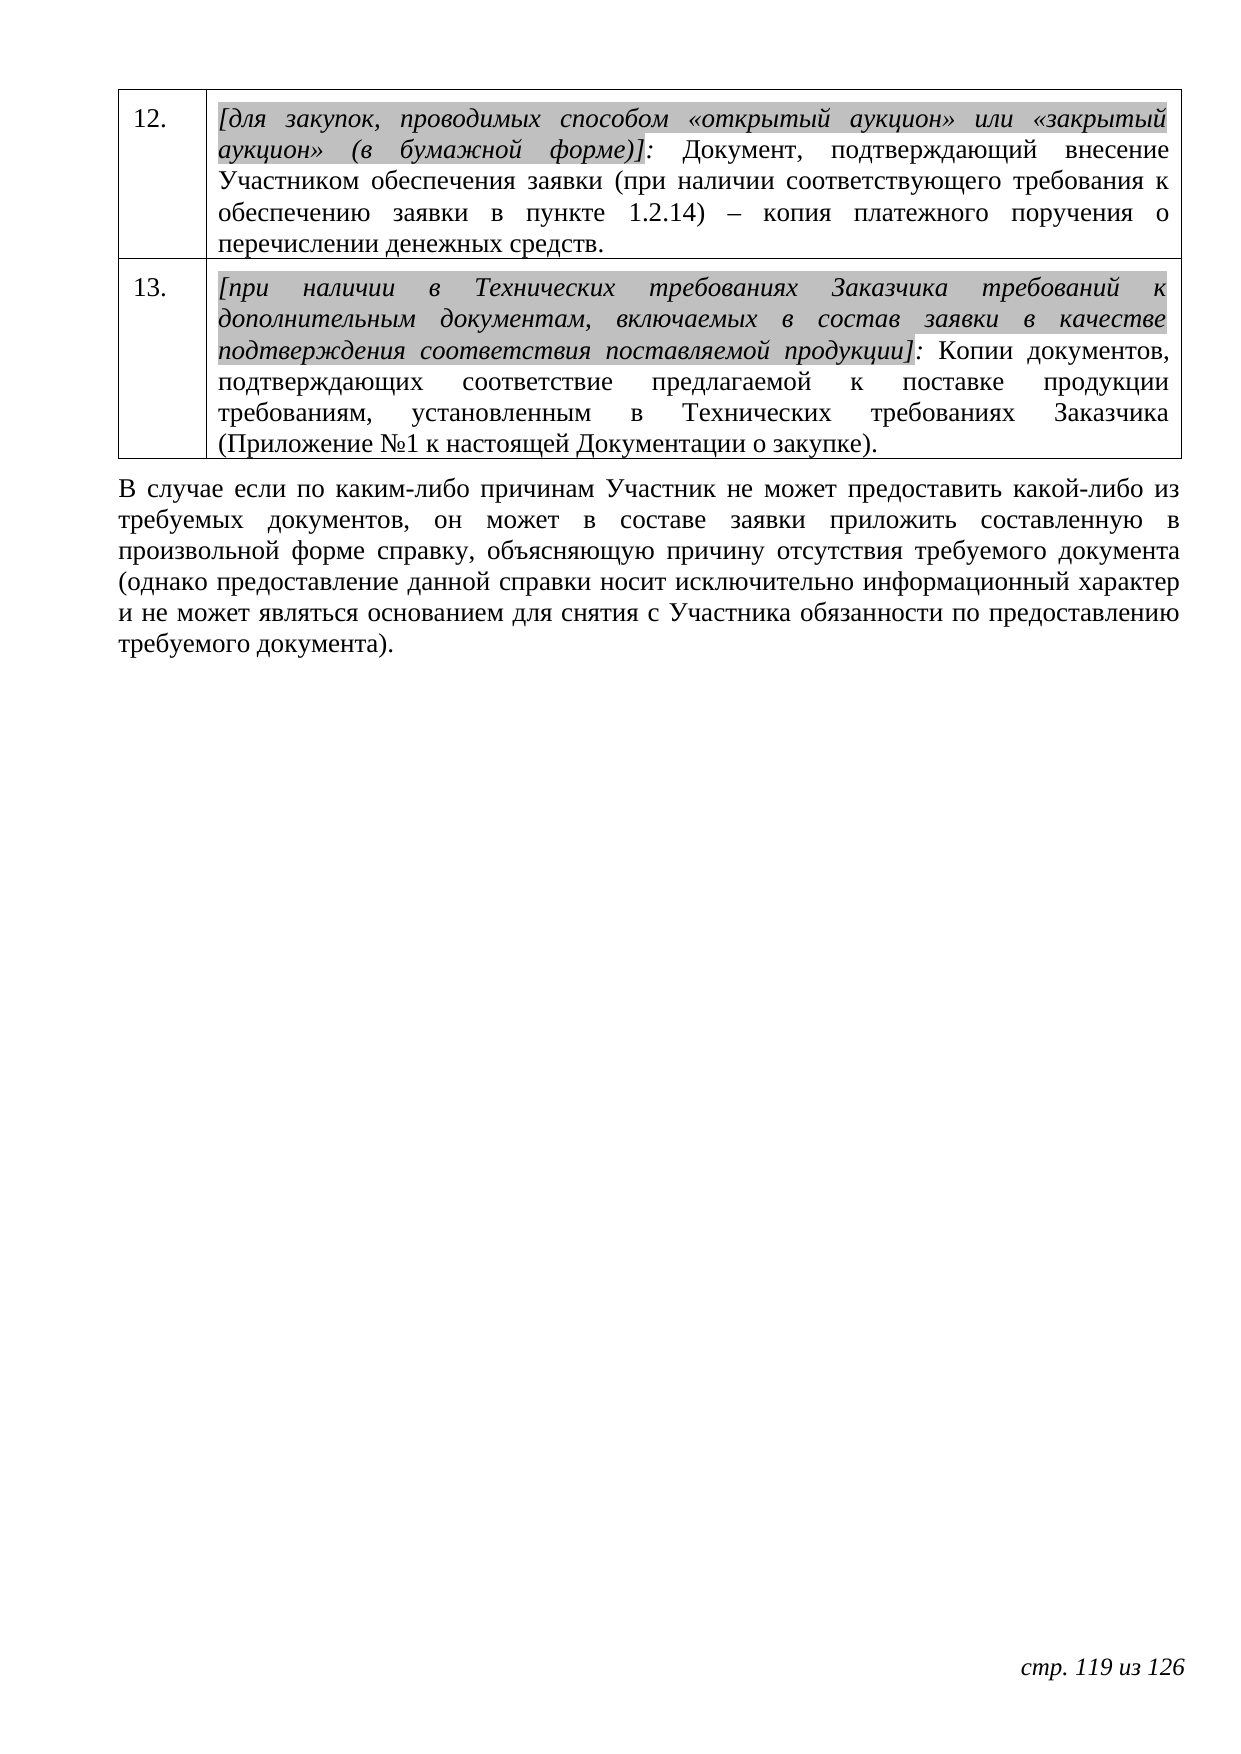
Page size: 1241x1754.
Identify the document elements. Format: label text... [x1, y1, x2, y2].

table_cell [119, 90, 206, 258]
table_cell [для закупок, проводимых способом «открытый аукцион» или «закрытый аукцион» (в бумажной форме)]: Документ, подтверждающий внесение Участником обеспечения заявки (при наличии соответствующего требования к обеспечению заявки в пункте 1.2.14) – копия платежного поручения о перечислении денежных средств. [207, 90, 1181, 258]
list В случае если по каким-либо причинам Участник не может предоставить какой-либо из требуемых документов, он может в составе заявки приложить составленную в произвольной форме справку, объясняющую причину отсутствия требуемого документа (однако предоставление данной справки носит исключительно информационный характер и не может являться основанием для снятия с Участника обязанности по предоставлению требуемого документа). [118, 472, 1181, 659]
table_cell [при наличии в Технических требованиях Заказчика требований к дополнительным документам, включаемых в состав заявки в качестве подтверждения соответствия поставляемой продукции]: Копии документов, подтверждающих соответствие предлагаемой к поставке продукции требованиям, установленным в Технических требованиях Заказчика (Приложение №1 к настоящей Документации о закупке). [207, 259, 1181, 458]
table_cell [119, 259, 206, 458]
